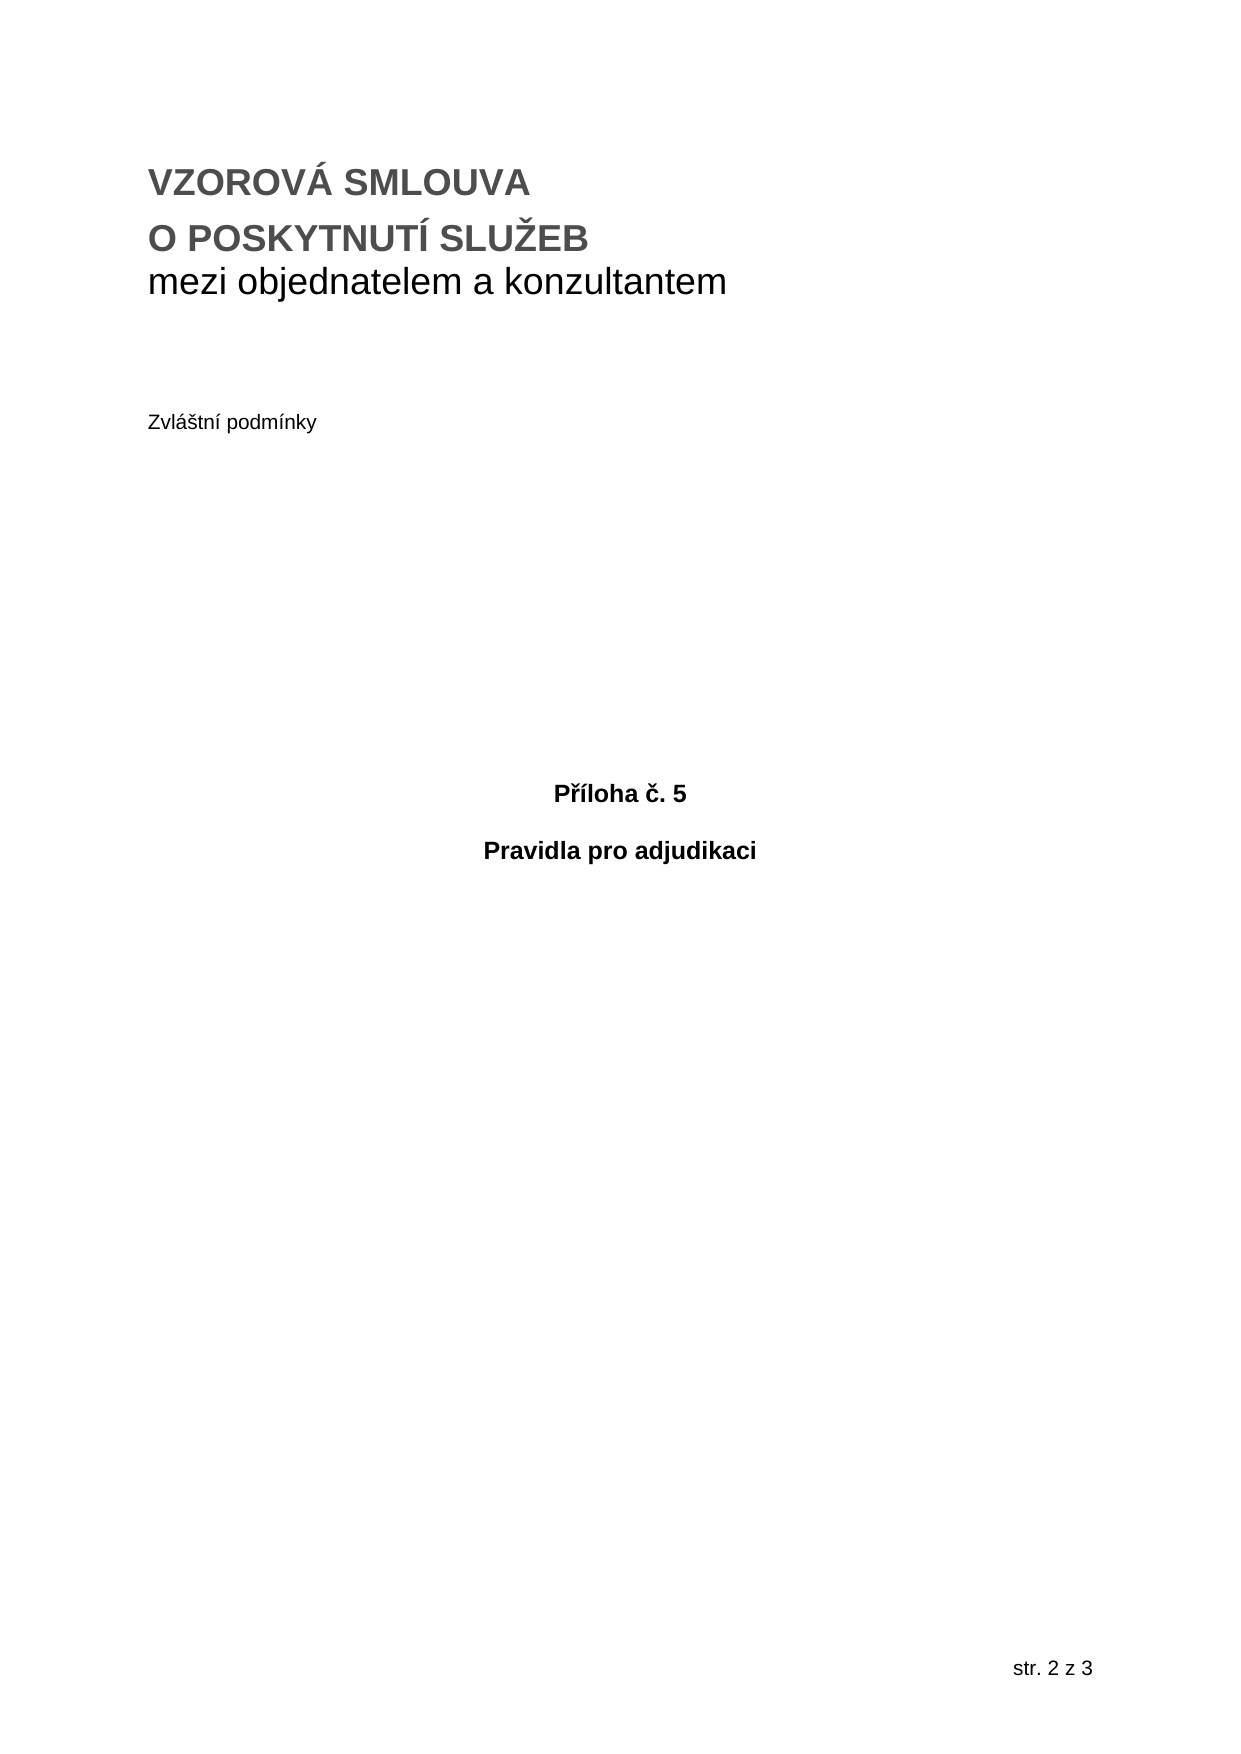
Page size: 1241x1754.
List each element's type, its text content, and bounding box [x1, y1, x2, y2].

text O POSKYTNUTÍ SLUŽEB [148, 216, 1093, 259]
text VZOROVÁ SMLOUVA [148, 160, 1093, 203]
text mezi objednatelem a konzultantem [148, 259, 1093, 302]
text Pravidla pro adjudikaci [148, 836, 1093, 865]
text Zvláštní podmínky [148, 410, 1093, 434]
text Příloha č. 5 [148, 779, 1093, 807]
